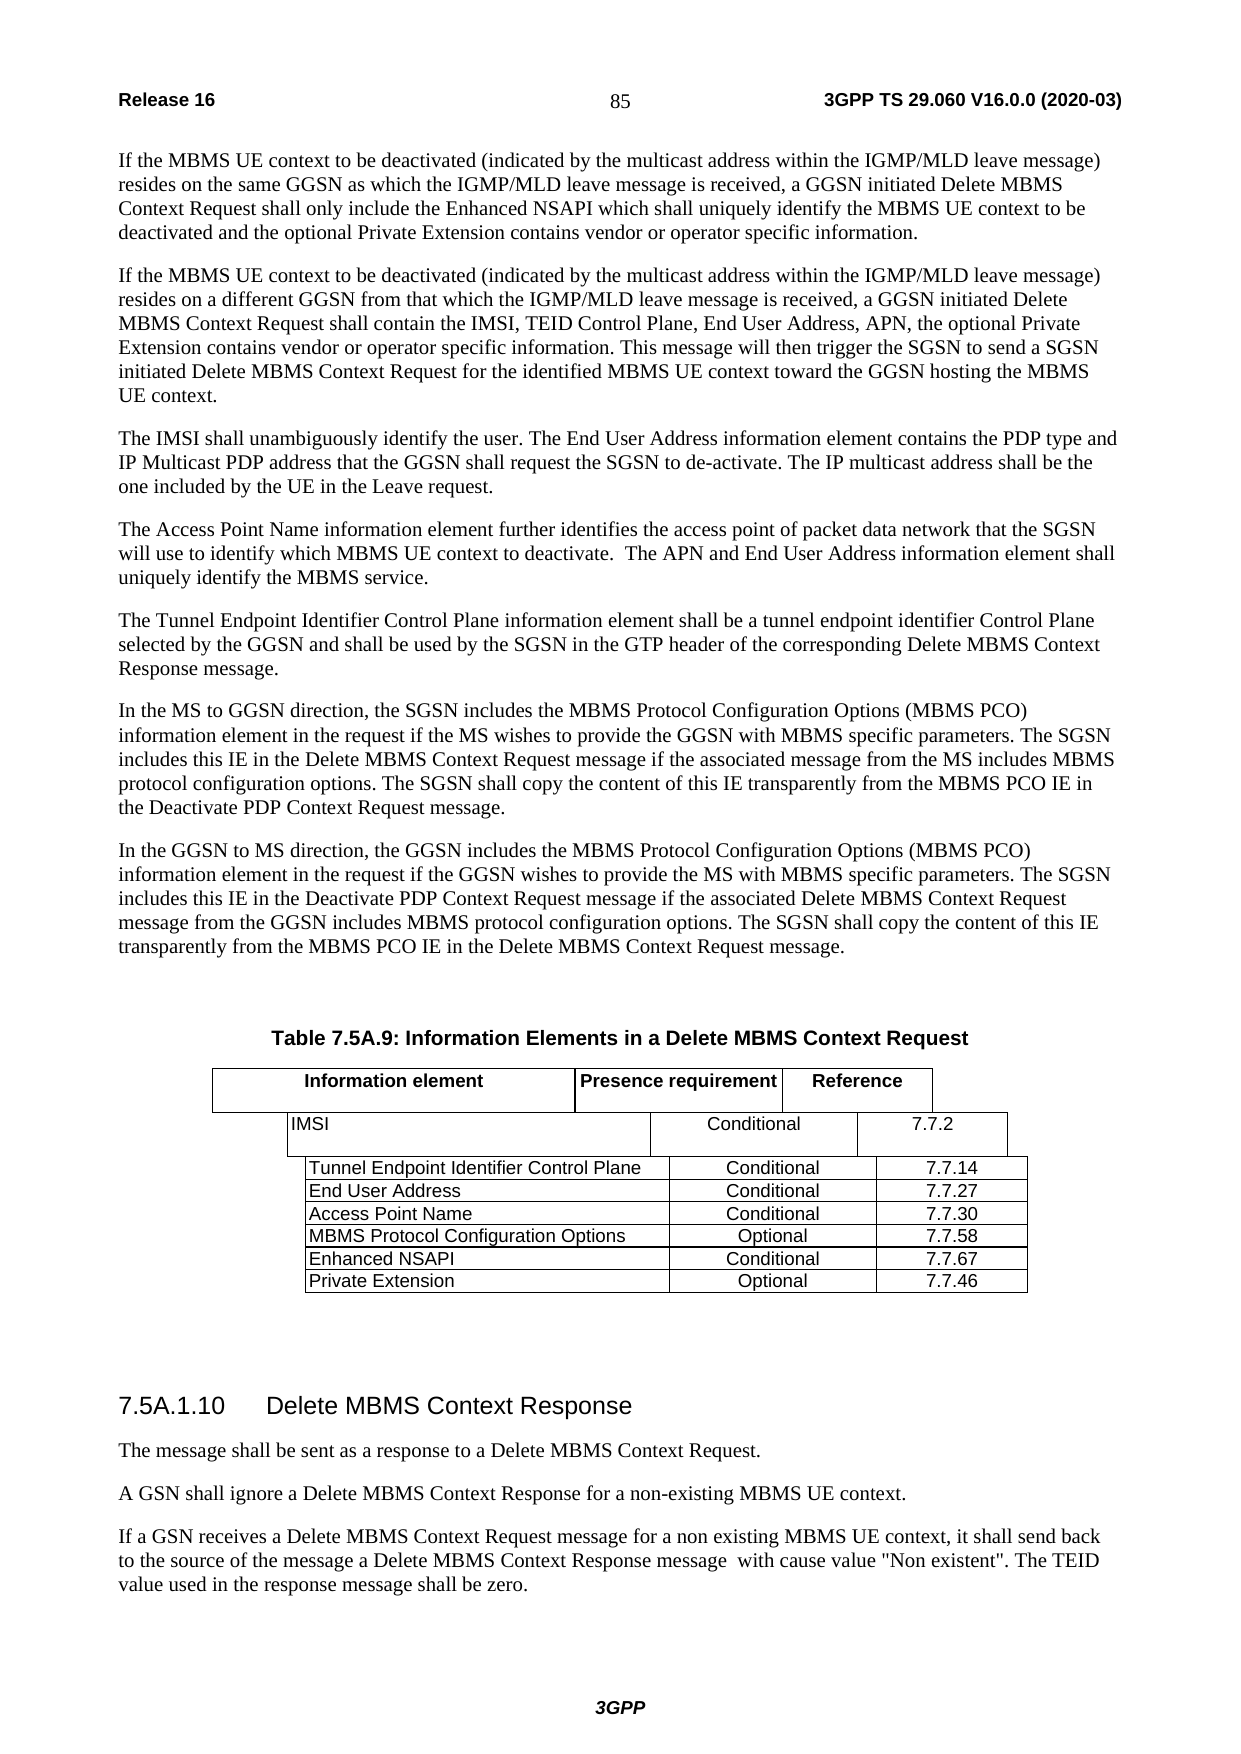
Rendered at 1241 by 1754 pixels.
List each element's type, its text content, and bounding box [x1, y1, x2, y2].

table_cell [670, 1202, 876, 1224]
subtitle 7.5A.1.10 Delete MBMS Context Response [118, 1391, 1122, 1419]
text The Access Point Name information element further identifies the access point of packet data network that the SGSN will use to identify which MBMS UE context to deactivate. The APN and End User Address information element shall uniquely identify the MBMS service. [118, 517, 1122, 589]
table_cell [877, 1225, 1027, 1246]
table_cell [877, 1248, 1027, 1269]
text In the GGSN to MS direction, the GGSN includes the MBMS Protocol Configuration Options (MBMS PCO) information element in the request if the GGSN wishes to provide the MS with MBMS specific parameters. The SGSN includes this IE in the Deactivate PDP Context Request message if the associated Delete MBMS Context Request message from the GGSN includes MBMS protocol configuration options. The SGSN shall copy the content of this IE transparently from the MBMS PCO IE in the Delete MBMS Context Request message. [118, 837, 1122, 958]
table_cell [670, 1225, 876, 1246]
text The Tunnel Endpoint Identifier Control Plane information element shall be a tunnel endpoint identifier Control Plane selected by the GGSN and shall be used by the SGSN in the GTP header of the corresponding Delete MBMS Context Response message. [118, 607, 1122, 680]
text The message shall be sent as a response to a Delete MBMS Context Request. [118, 1438, 1122, 1462]
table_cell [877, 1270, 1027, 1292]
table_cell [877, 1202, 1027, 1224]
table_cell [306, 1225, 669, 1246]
text If the MBMS UE context to be deactivated (indicated by the multicast address within the IGMP/MLD leave message) resides on a different GGSN from that which the IGMP/MLD leave message is received, a GGSN initiated Delete MBMS Context Request shall contain the IMSI, TEID Control Plane, End User Address, APN, the optional Private Extension contains vendor or operator specific information. This message will then trigger the SGSN to send a SGSN initiated Delete MBMS Context Request for the identified MBMS UE context toward the GGSN hosting the MBMS UE context. [118, 262, 1122, 407]
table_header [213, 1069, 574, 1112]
text In the MS to GGSN direction, the SGSN includes the MBMS Protocol Configuration Options (MBMS PCO) information element in the request if the MS wishes to provide the GGSN with MBMS specific parameters. The SGSN includes this IE in the Delete MBMS Context Request message if the associated message from the MS includes MBMS protocol configuration options. The SGSN shall copy the content of this IE transparently from the MBMS PCO IE in the Deactivate PDP Context Request message. [118, 698, 1122, 819]
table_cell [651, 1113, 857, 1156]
text If the MBMS UE context to be deactivated (indicated by the multicast address within the IGMP/MLD leave message) resides on the same GGSN as which the IGMP/MLD leave message is received, a GGSN initiated Delete MBMS Context Request shall only include the Enhanced NSAPI which shall uniquely identify the MBMS UE context to be deactivated and the optional Private Extension contains vendor or operator specific information. [118, 147, 1122, 244]
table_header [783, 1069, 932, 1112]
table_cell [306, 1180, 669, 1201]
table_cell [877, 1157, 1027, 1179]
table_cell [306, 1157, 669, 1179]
text If a GSN receives a Delete MBMS Context Request message for a non existing MBMS UE context, it shall send back to the source of the message a Delete MBMS Context Response message with cause value "Non existent". The TEID value used in the response message shall be zero. [118, 1524, 1122, 1596]
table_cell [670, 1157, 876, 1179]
text A GSN shall ignore a Delete MBMS Context Response for a non-existing MBMS UE context. [118, 1481, 1122, 1505]
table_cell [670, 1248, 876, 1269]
text The IMSI shall unambiguously identify the user. The End User Address information element contains the PDP type and IP Multicast PDP address that the GGSN shall request the SGSN to de-activate. The IP multicast address shall be the one included by the UE in the Leave request. [118, 426, 1122, 498]
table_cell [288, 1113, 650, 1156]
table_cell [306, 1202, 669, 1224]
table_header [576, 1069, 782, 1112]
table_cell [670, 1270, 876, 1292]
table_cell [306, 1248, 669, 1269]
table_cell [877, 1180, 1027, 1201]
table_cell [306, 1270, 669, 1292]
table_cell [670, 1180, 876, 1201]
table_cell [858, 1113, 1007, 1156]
text Table 7.5A.9: Information Elements in a Delete MBMS Context Request [118, 1026, 1122, 1049]
